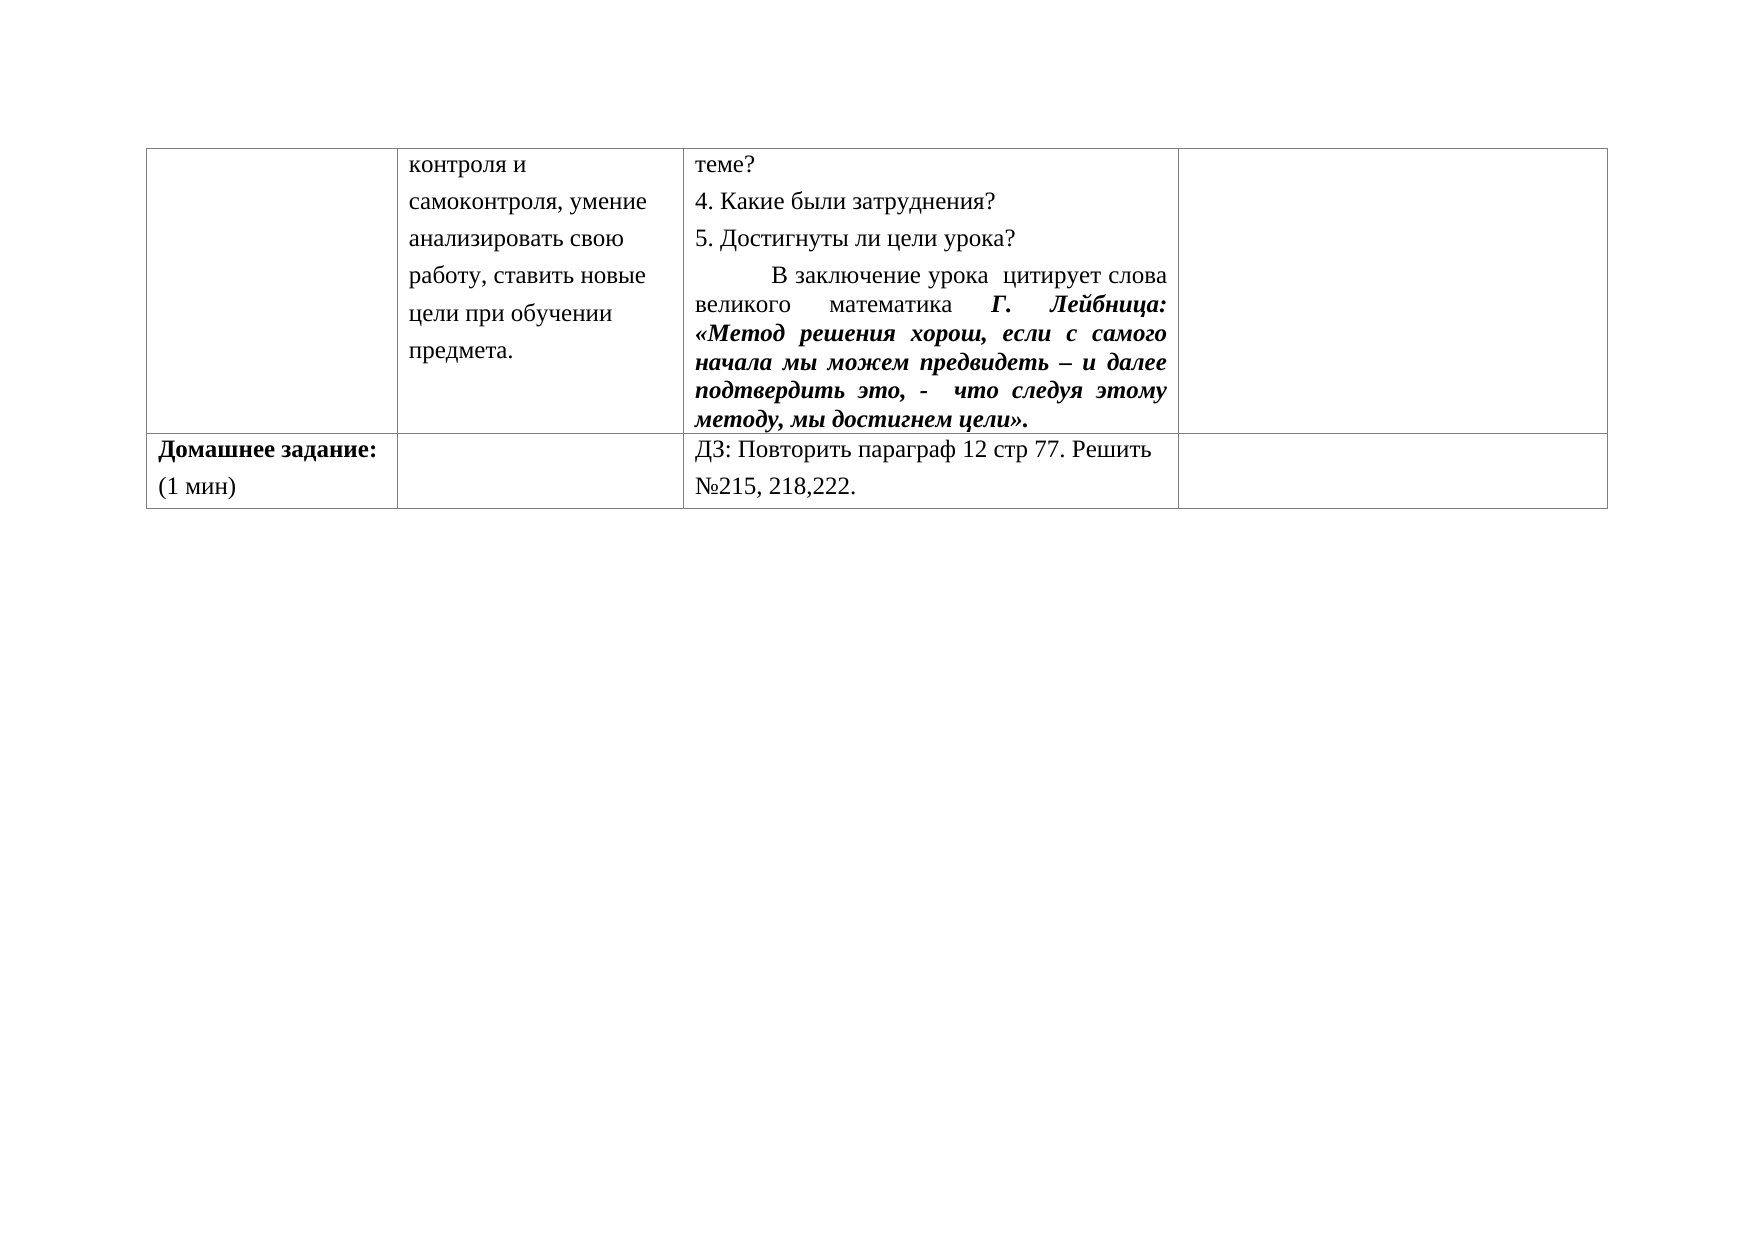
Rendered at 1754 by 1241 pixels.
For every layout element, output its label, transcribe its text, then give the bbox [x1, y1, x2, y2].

table_cell Домашнее задание: (1 мин) [147, 434, 397, 508]
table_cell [1179, 149, 1607, 433]
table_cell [398, 149, 683, 433]
table_cell ДЗ: Повторить параграф 12 стр 77. Решить №215, 218,222. [684, 434, 1178, 508]
table_cell [1179, 434, 1607, 508]
table_cell [398, 434, 683, 508]
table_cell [147, 149, 397, 433]
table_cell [684, 149, 1178, 433]
